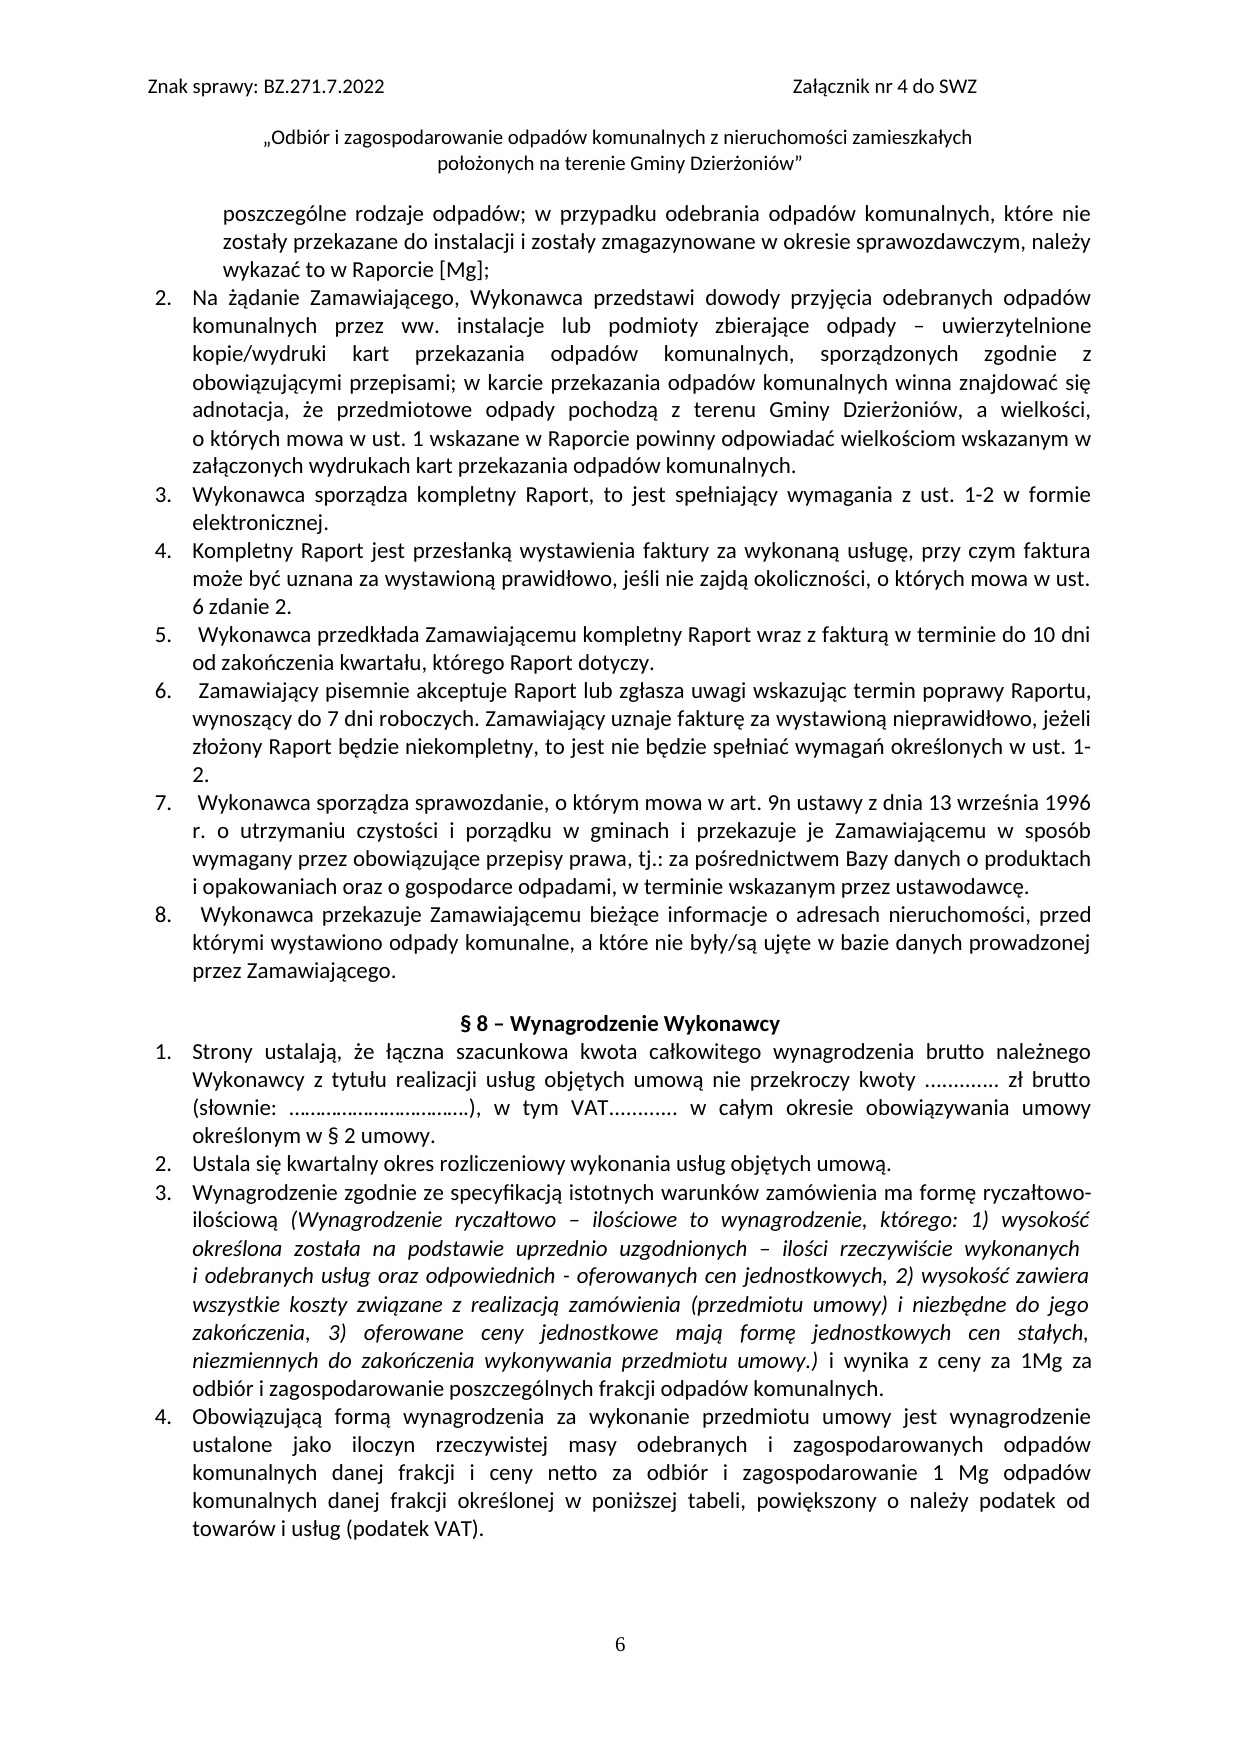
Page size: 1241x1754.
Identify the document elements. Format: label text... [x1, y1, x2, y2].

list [185, 199, 1093, 283]
list Wynagrodzenie zgodnie ze specyfikacją istotnych warunków zamówienia ma formę ryczałtowo-ilościową (Wynagrodzenie ryczałtowo – ilościowe to wynagrodzenie, którego: 1) wysokość określona została na podstawie uprzednio uzgodnionych – ilości rzeczywiście wykonanych i odebranych usług oraz odpowiednich - oferowanych cen jednostkowych, 2) wysokość zawiera wszystkie koszty związane z realizacją zamówienia (przedmiotu umowy) i niezbędne do jego zakończenia, 3) oferowane ceny jednostkowe mają formę jednostkowych cen stałych, niezmiennych do zakończenia wykonywania przedmiotu umowy.) i wynika z ceny za 1Mg za odbiór i zagospodarowanie poszczególnych frakcji odpadów komunalnych. [154, 1178, 1093, 1402]
list Wykonawca sporządza sprawozdanie, o którym mowa w art. 9n ustawy z dnia 13 września 1996 r. o utrzymaniu czystości i porządku w gminach i przekazuje je Zamawiającemu w sposób wymagany przez obowiązujące przepisy prawa, tj.: za pośrednictwem Bazy danych o produktach i opakowaniach oraz o gospodarce odpadami, w terminie wskazanym przez ustawodawcę. [154, 788, 1093, 900]
list Obowiązującą formą wynagrodzenia za wykonanie przedmiotu umowy jest wynagrodzenie ustalone jako iloczyn rzeczywistej masy odebranych i zagospodarowanych odpadów komunalnych danej frakcji i ceny netto za odbiór i zagospodarowanie 1 Mg odpadów komunalnych danej frakcji określonej w poniższej tabeli, powiększony o należy podatek od towarów i usług (podatek VAT). [154, 1402, 1093, 1542]
list Zamawiający pisemnie akceptuje Raport lub zgłasza uwagi wskazując termin poprawy Raportu, wynoszący do 7 dni roboczych. Zamawiający uznaje fakturę za wystawioną nieprawidłowo, jeżeli złożony Raport będzie niekompletny, to jest nie będzie spełniać wymagań określonych w ust. 1-2. [154, 676, 1093, 788]
list Na żądanie Zamawiającego, Wykonawca przedstawi dowody przyjęcia odebranych odpadów komunalnych przez ww. instalacje lub podmioty zbierające odpady – uwierzytelnione kopie/wydruki kart przekazania odpadów komunalnych, sporządzonych zgodnie z obowiązującymi przepisami; w karcie przekazania odpadów komunalnych winna znajdować się adnotacja, że przedmiotowe odpady pochodzą z terenu Gminy Dzierżoniów, a wielkości, o których mowa w ust. 1 wskazane w Raporcie powinny odpowiadać wielkościom wskazanym w załączonych wydrukach kart przekazania odpadów komunalnych. [154, 283, 1093, 480]
list Kompletny Raport jest przesłanką wystawienia faktury za wykonaną usługę, przy czym faktura może być uznana za wystawioną prawidłowo, jeśli nie zajdą okoliczności, o których mowa w ust. 6 zdanie 2. [154, 536, 1093, 620]
list Wykonawca przekazuje Zamawiającemu bieżące informacje o adresach nieruchomości, przed którymi wystawiono odpady komunalne, a które nie były/są ujęte w bazie danych prowadzonej przez Zamawiającego. [154, 900, 1093, 984]
list Wykonawca przedkłada Zamawiającemu kompletny Raport wraz z fakturą w terminie do 10 dni od zakończenia kwartału, którego Raport dotyczy. [154, 620, 1093, 676]
text § 8 – Wynagrodzenie Wykonawcy [148, 1009, 1093, 1037]
list Wykonawca sporządza kompletny Raport, to jest spełniający wymagania z ust. 1-2 w formie elektronicznej. [154, 480, 1093, 536]
list Strony ustalają, że łączna szacunkowa kwota całkowitego wynagrodzenia brutto należnego Wykonawcy z tytułu realizacji usług objętych umową nie przekroczy kwoty ............. zł brutto (słownie: …………………………….), w tym VAT............ w całym okresie obowiązywania umowy określonym w § 2 umowy. [154, 1037, 1093, 1149]
list Ustala się kwartalny okres rozliczeniowy wykonania usług objętych umową. [154, 1149, 1093, 1178]
